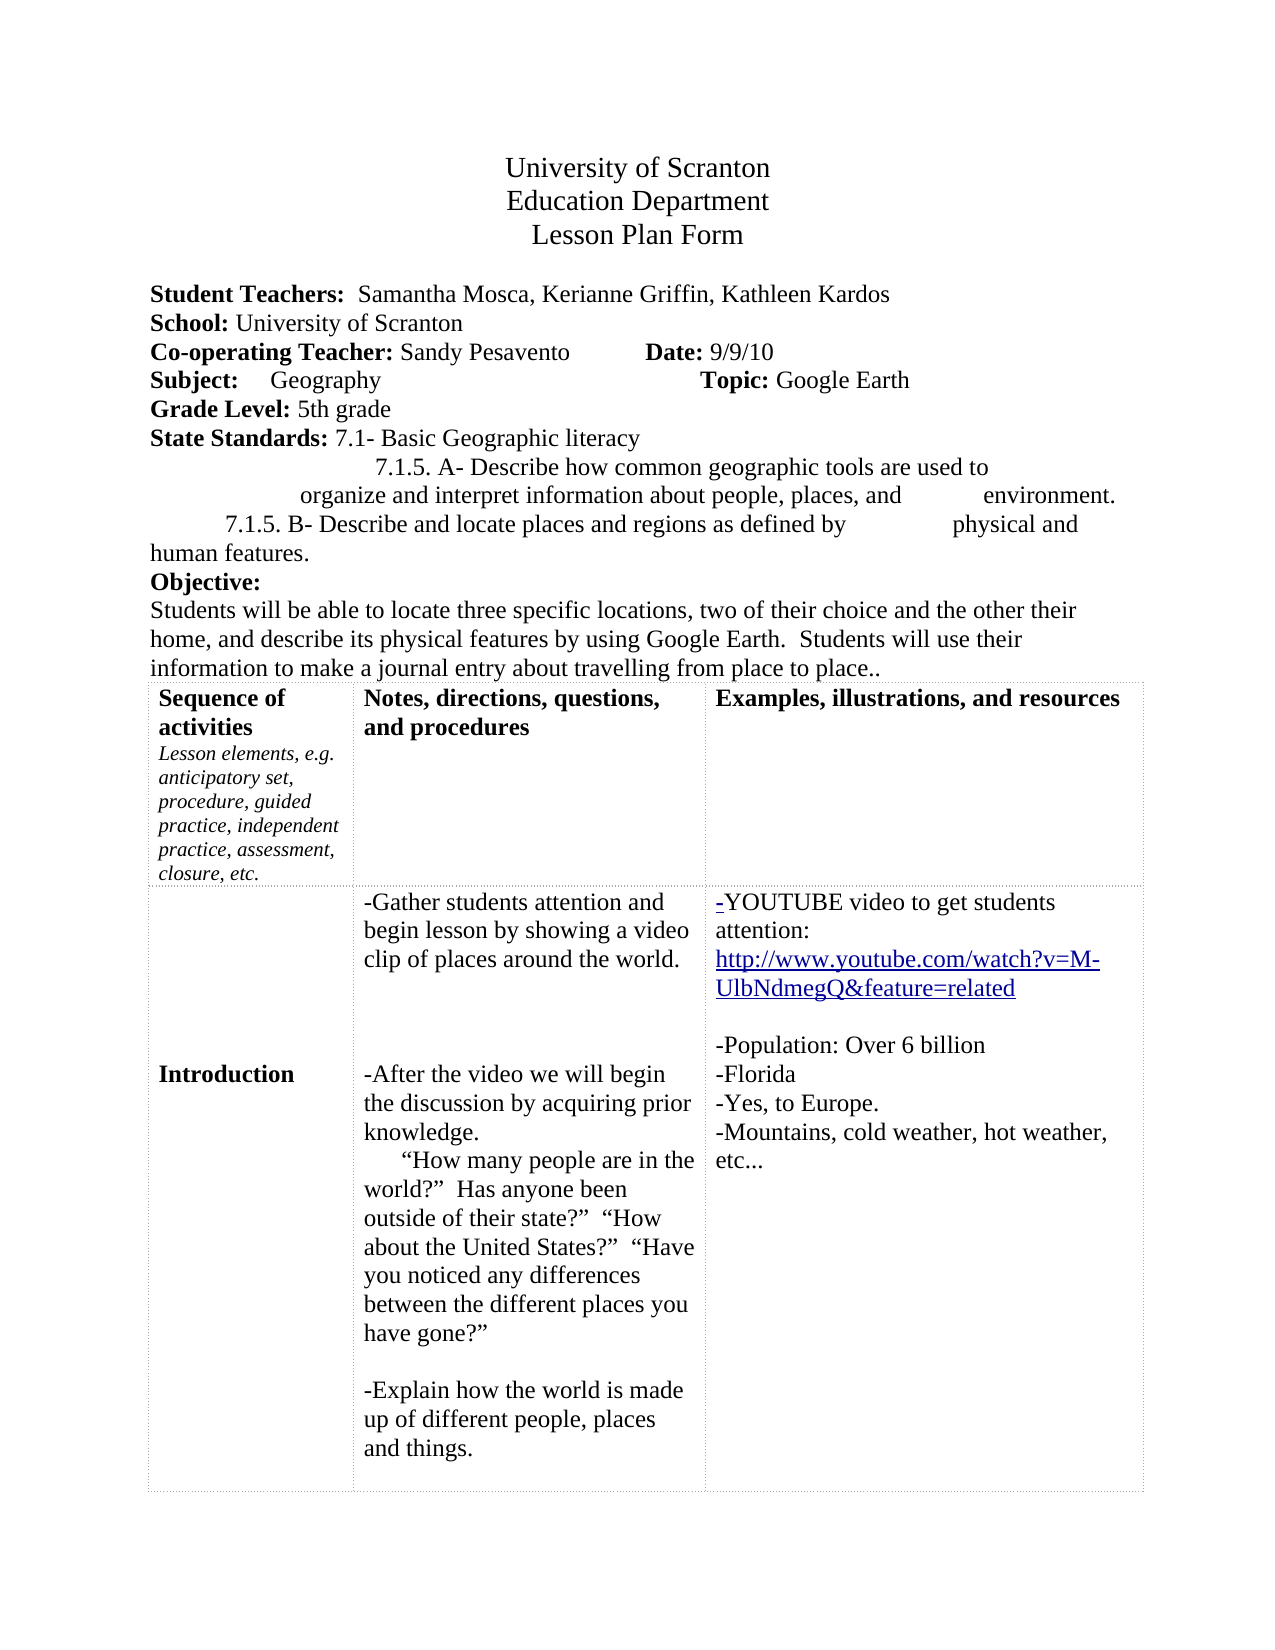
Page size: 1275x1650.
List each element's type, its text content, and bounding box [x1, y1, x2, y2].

text Education Department [150, 183, 1125, 217]
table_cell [354, 885, 706, 1491]
text Lesson Plan Form [150, 217, 1125, 251]
table_header Examples, illustrations, and resources [706, 682, 1143, 885]
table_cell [149, 885, 353, 1491]
text University of Scranton [150, 150, 1125, 183]
text Student Teachers: Samantha Mosca, Kerianne Griffin, Kathleen Kardos School: University of Scranton Co-operating Teacher: Sandy Pesavento Date: 9/9/10 Subject: Geography Topic: Google Earth Grade Level: 5th grade State Standards: 7.1- Basic Geographic literacy [150, 251, 1125, 452]
text 7.1.5. A- Describe how common geographic tools are used to organize and interpret information about people, places, and environment. [300, 452, 1125, 509]
table_header Notes, directions, questions, and procedures [354, 682, 706, 885]
table_header Sequence of activities Lesson elements, e.g. anticipatory set, procedure, guided practice, independent practice, assessment, closure, etc. [149, 682, 353, 885]
text 7.1.5. B- Describe and locate places and regions as defined by physical and human features. Objective: Students will be able to locate three specific locations, two of their choice and the other their home, and describe its physical features by using Google Earth. Students will use their information to make a journal entry about travelling from place to place.. [150, 509, 1125, 682]
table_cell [706, 885, 1143, 1491]
